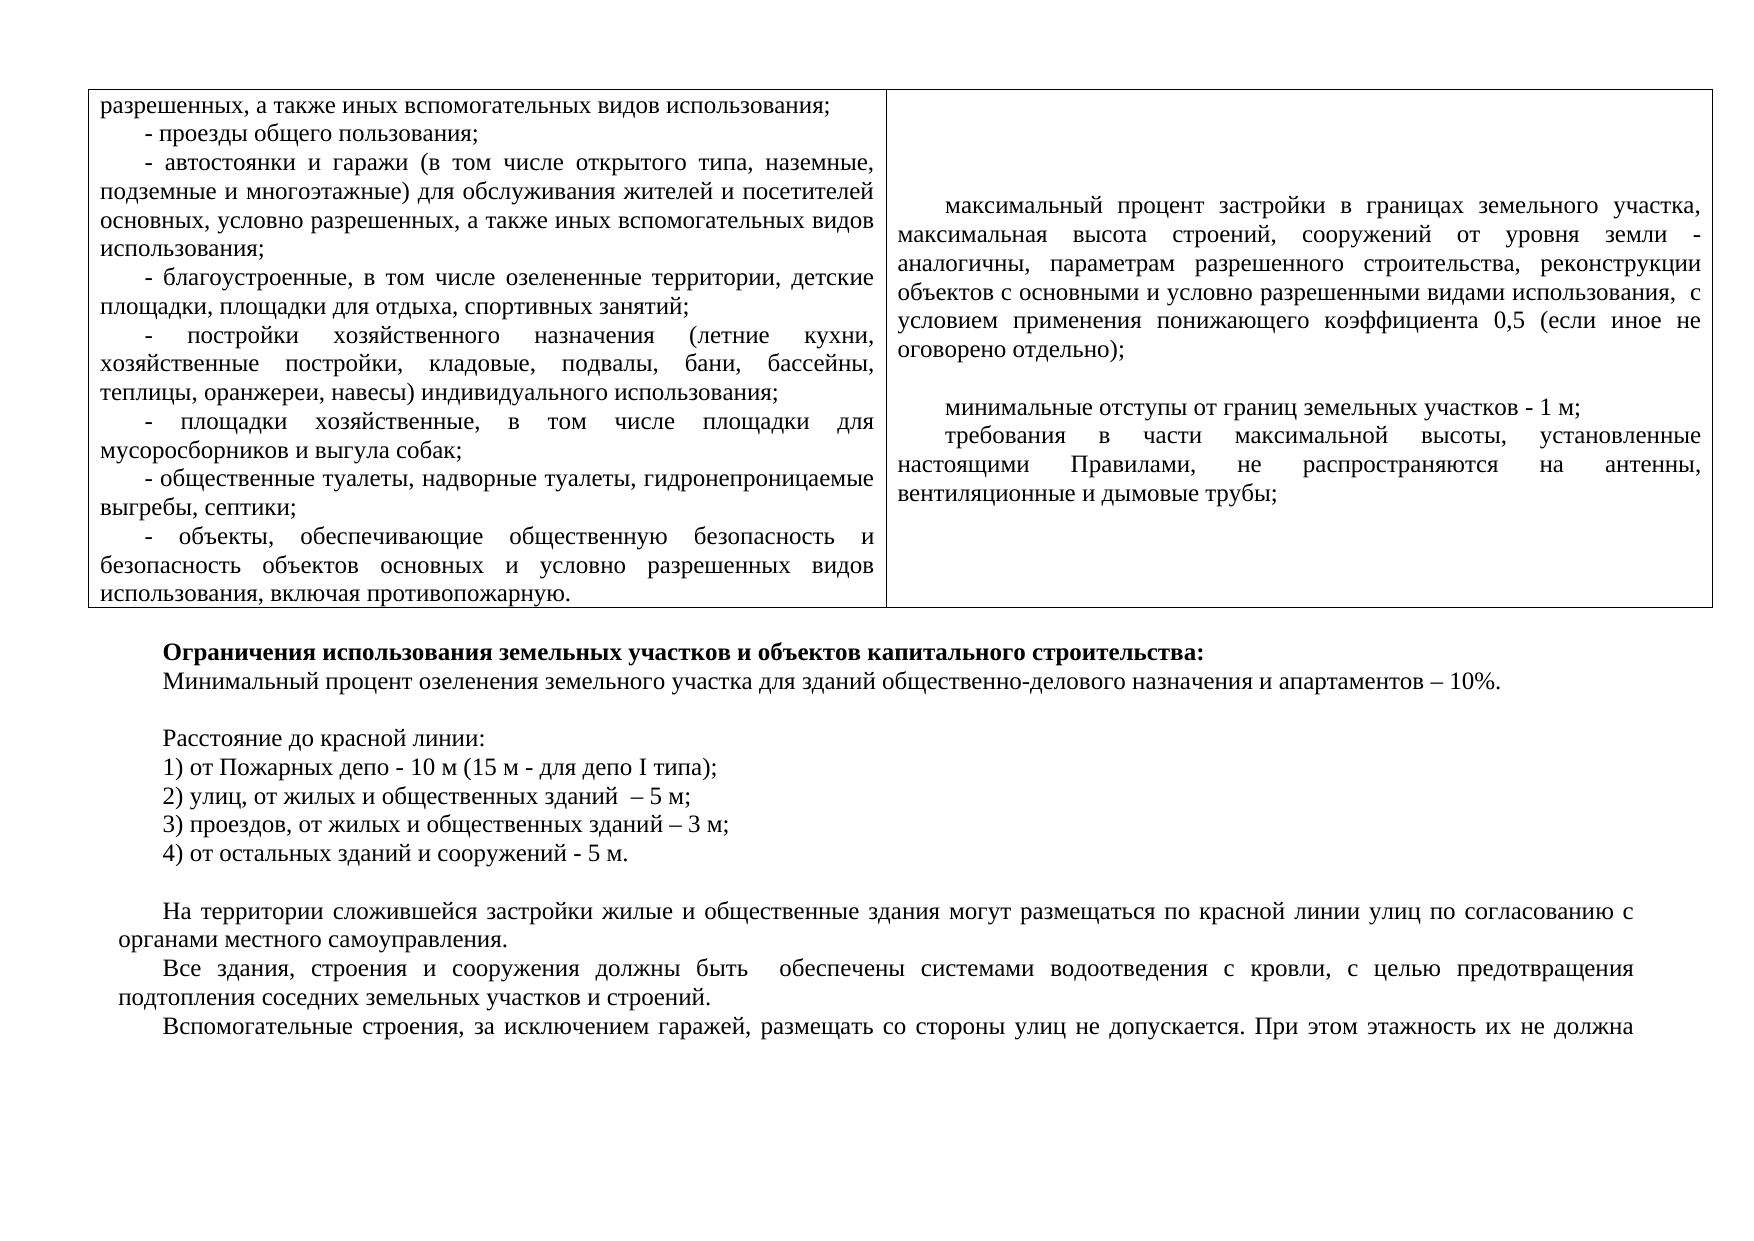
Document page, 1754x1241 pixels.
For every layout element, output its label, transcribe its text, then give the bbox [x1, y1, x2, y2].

text 4) от остальных зданий и сооружений - 5 м. [118, 838, 1636, 867]
text Ограничения использования земельных участков и объектов капитального строительства: [118, 637, 1636, 666]
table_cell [887, 90, 1712, 607]
text На территории сложившейся застройки жилые и общественные здания могут размещаться по красной линии улиц по согласованию с органами местного самоуправления. [118, 896, 1636, 953]
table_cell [89, 90, 886, 607]
text Все здания, строения и сооружения должны быть обеспечены системами водоотведения с кровли, с целью предотвращения подтопления соседних земельных участков и строений. [118, 953, 1636, 1011]
text Минимальный процент озеленения земельного участка для зданий общественно-делового назначения и апартаментов – 10%. [118, 666, 1636, 694]
text Расстояние до красной линии: [118, 723, 1636, 752]
text 1) от Пожарных депо - 10 м (15 м - для депо I типа); [118, 752, 1636, 781]
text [118, 1011, 1636, 1039]
text 2) улиц, от жилых и общественных зданий – 5 м; [118, 781, 1636, 809]
text 3) проездов, от жилых и общественных зданий – 3 м; [118, 809, 1636, 838]
